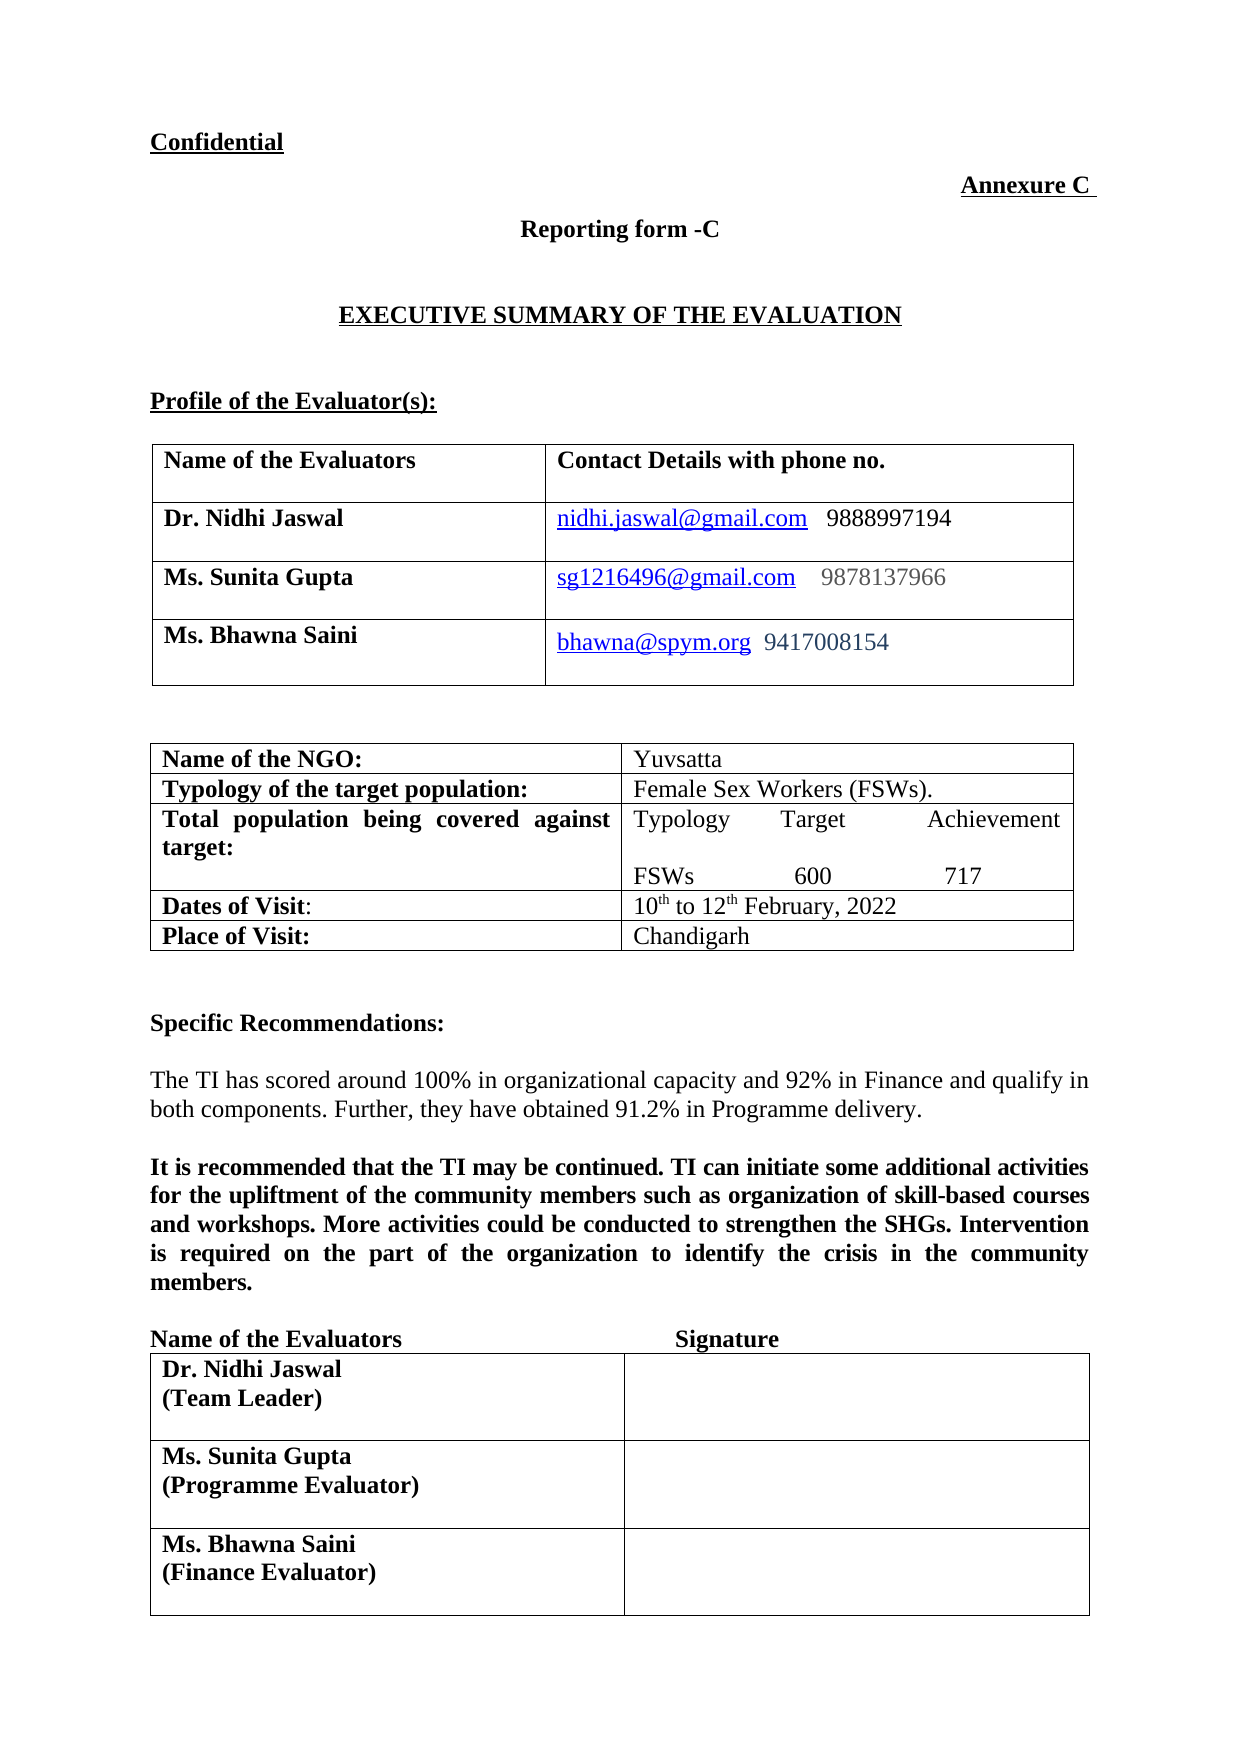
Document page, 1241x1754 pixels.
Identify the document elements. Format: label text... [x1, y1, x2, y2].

text It is recommended that the TI may be continued. TI can initiate some additional activities for the upliftment of the community members such as organization of skill-based courses and workshops. More activities could be conducted to strengthen the SHGs. Intervention is required on the part of the organization to identify the crisis in the community members. [150, 1152, 1090, 1296]
table_header Dr. Nidhi Jaswal (Team Leader) [151, 1354, 624, 1440]
table_cell Ms. Sunita Gupta [153, 562, 545, 619]
text The TI has scored around 100% in organizational capacity and 92% in Finance and qualify in both components. Further, they have obtained 91.2% in Programme delivery. [150, 1066, 1090, 1123]
table_cell Ms. Bhawna Saini (Finance Evaluator) [151, 1529, 624, 1615]
table_cell Dates of Visit: [151, 891, 621, 920]
table_cell Female Sex Workers (FSWs). [622, 774, 1073, 803]
table_cell [625, 1441, 1089, 1528]
table_cell Typology of the target population: [151, 774, 621, 803]
table_header Yuvsatta [622, 744, 1073, 773]
table_cell bhawna@spym.org 9417008154 [546, 620, 1073, 684]
table_header Contact Details with phone no. [546, 445, 1073, 502]
table_cell sg1216496@gmail.com 9878137966 [546, 562, 1073, 619]
table_cell Chandigarh [622, 921, 1073, 949]
text Reporting form -C [150, 214, 1090, 242]
table_cell [625, 1529, 1089, 1615]
table_cell Ms. Sunita Gupta (Programme Evaluator) [151, 1441, 624, 1528]
table_cell nidhi.jaswal@gmail.com 9888997194 [546, 503, 1073, 561]
table_header Name of the NGO: [151, 744, 621, 773]
text Confidential [150, 127, 1090, 156]
table_cell 10th to 12th February, 2022 [622, 891, 1073, 920]
table_cell Typology Target Achievement FSWs 600 717 [622, 804, 1073, 890]
text Specific Recommendations: [150, 1008, 1090, 1037]
table_header [625, 1354, 1089, 1440]
text Annexure C [150, 171, 1090, 199]
table_header Name of the Evaluators [153, 445, 545, 502]
table_cell Ms. Bhawna Saini [153, 620, 545, 684]
table_cell Total population being covered against target: [151, 804, 621, 890]
text Profile of the Evaluator(s): [150, 386, 1090, 415]
text EXECUTIVE SUMMARY OF THE EVALUATION [150, 300, 1090, 329]
table_cell Dr. Nidhi Jaswal [153, 503, 545, 561]
table_cell Place of Visit: [151, 921, 621, 949]
text Name of the Evaluators Signature [150, 1324, 1090, 1353]
